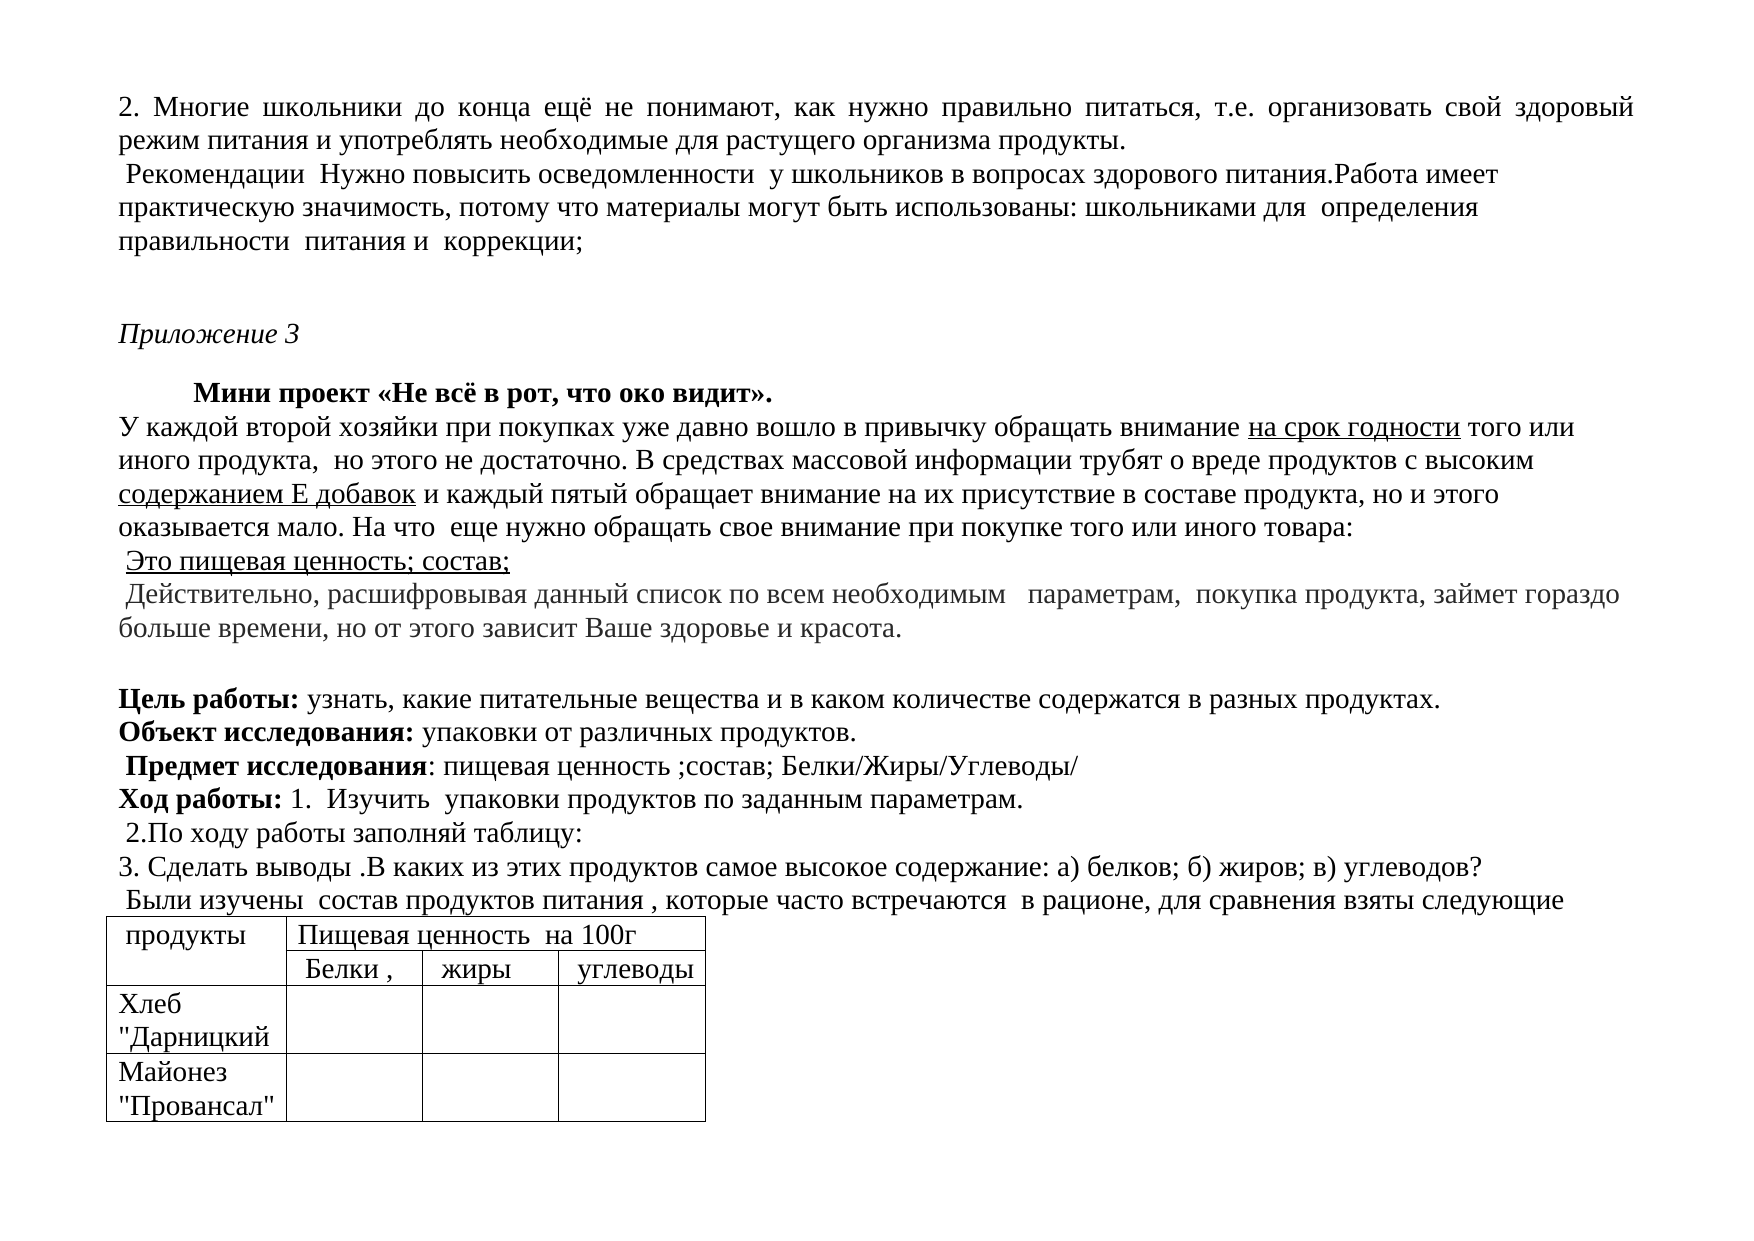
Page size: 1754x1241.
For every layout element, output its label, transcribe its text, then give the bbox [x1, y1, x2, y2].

table_cell [559, 986, 705, 1053]
text 3. Сделать выводы .В каких из этих продуктов самое высокое содержание: а) белков; б) жиров; в) углеводов? [118, 849, 1636, 882]
text 2.По ходу работы заполняй таблицу: [118, 815, 1636, 849]
table_cell [423, 986, 558, 1053]
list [118, 89, 1636, 156]
table_cell [287, 1054, 422, 1121]
table_cell [559, 1054, 705, 1121]
text Приложение 3 [118, 316, 1636, 349]
text Действительно, расшифровывая данный список по всем необходимым параметрам, покупка продукта, займет гораздо больше времени, но от этого зависит Ваше здоровье и красота. [118, 576, 1636, 643]
text Цель работы: узнать, какие питательные вещества и в каком количестве содержатся в разных продуктах. [118, 681, 1636, 714]
text Были изучены состав продуктов питания , которые часто встречаются в рационе, для сравнения взяты следующие [118, 882, 1636, 916]
table_cell Хлеб "Дарницкий [107, 986, 286, 1053]
table_cell [423, 1054, 558, 1121]
text Это пищевая ценность; состав; [118, 543, 1636, 576]
table_cell Белки , [287, 951, 422, 985]
table_cell жиры [423, 951, 558, 985]
table_cell Майонез "Провансал" [107, 1054, 286, 1121]
text Объект исследования: упаковки от различных продуктов. [118, 714, 1636, 748]
text У каждой второй хозяйки при покупках уже давно вошло в привычку обращать внимание на срок годности того или иного продукта, но этого не достаточно. В средствах массовой информации трубят о вреде продуктов с высоким содержанием Е добавок и каждый пятый обращает внимание на их присутствие в составе продукта, но и этого оказывается мало. На что еще нужно обращать свое внимание при покупке того или иного товара: [118, 409, 1636, 543]
table_header Пищевая ценность на 100г [287, 917, 705, 950]
text Ход работы: 1. Изучить упаковки продуктов по заданным параметрам. [118, 782, 1636, 815]
list Рекомендации Нужно повысить осведомленности у школьников в вопросах здорового питания.Работа имеет практическую значимость, потому что материалы могут быть использованы: школьниками для определения правильности питания и коррекции; [118, 156, 1636, 256]
table_cell углеводы [559, 951, 705, 985]
table_header продукты [107, 917, 286, 985]
text Предмет исследования: пищевая ценность ;состав; Белки/Жиры/Углеводы/ [118, 748, 1636, 782]
table_cell [287, 986, 422, 1053]
text Мини проект «Не всё в рот, что око видит». [193, 375, 1636, 409]
